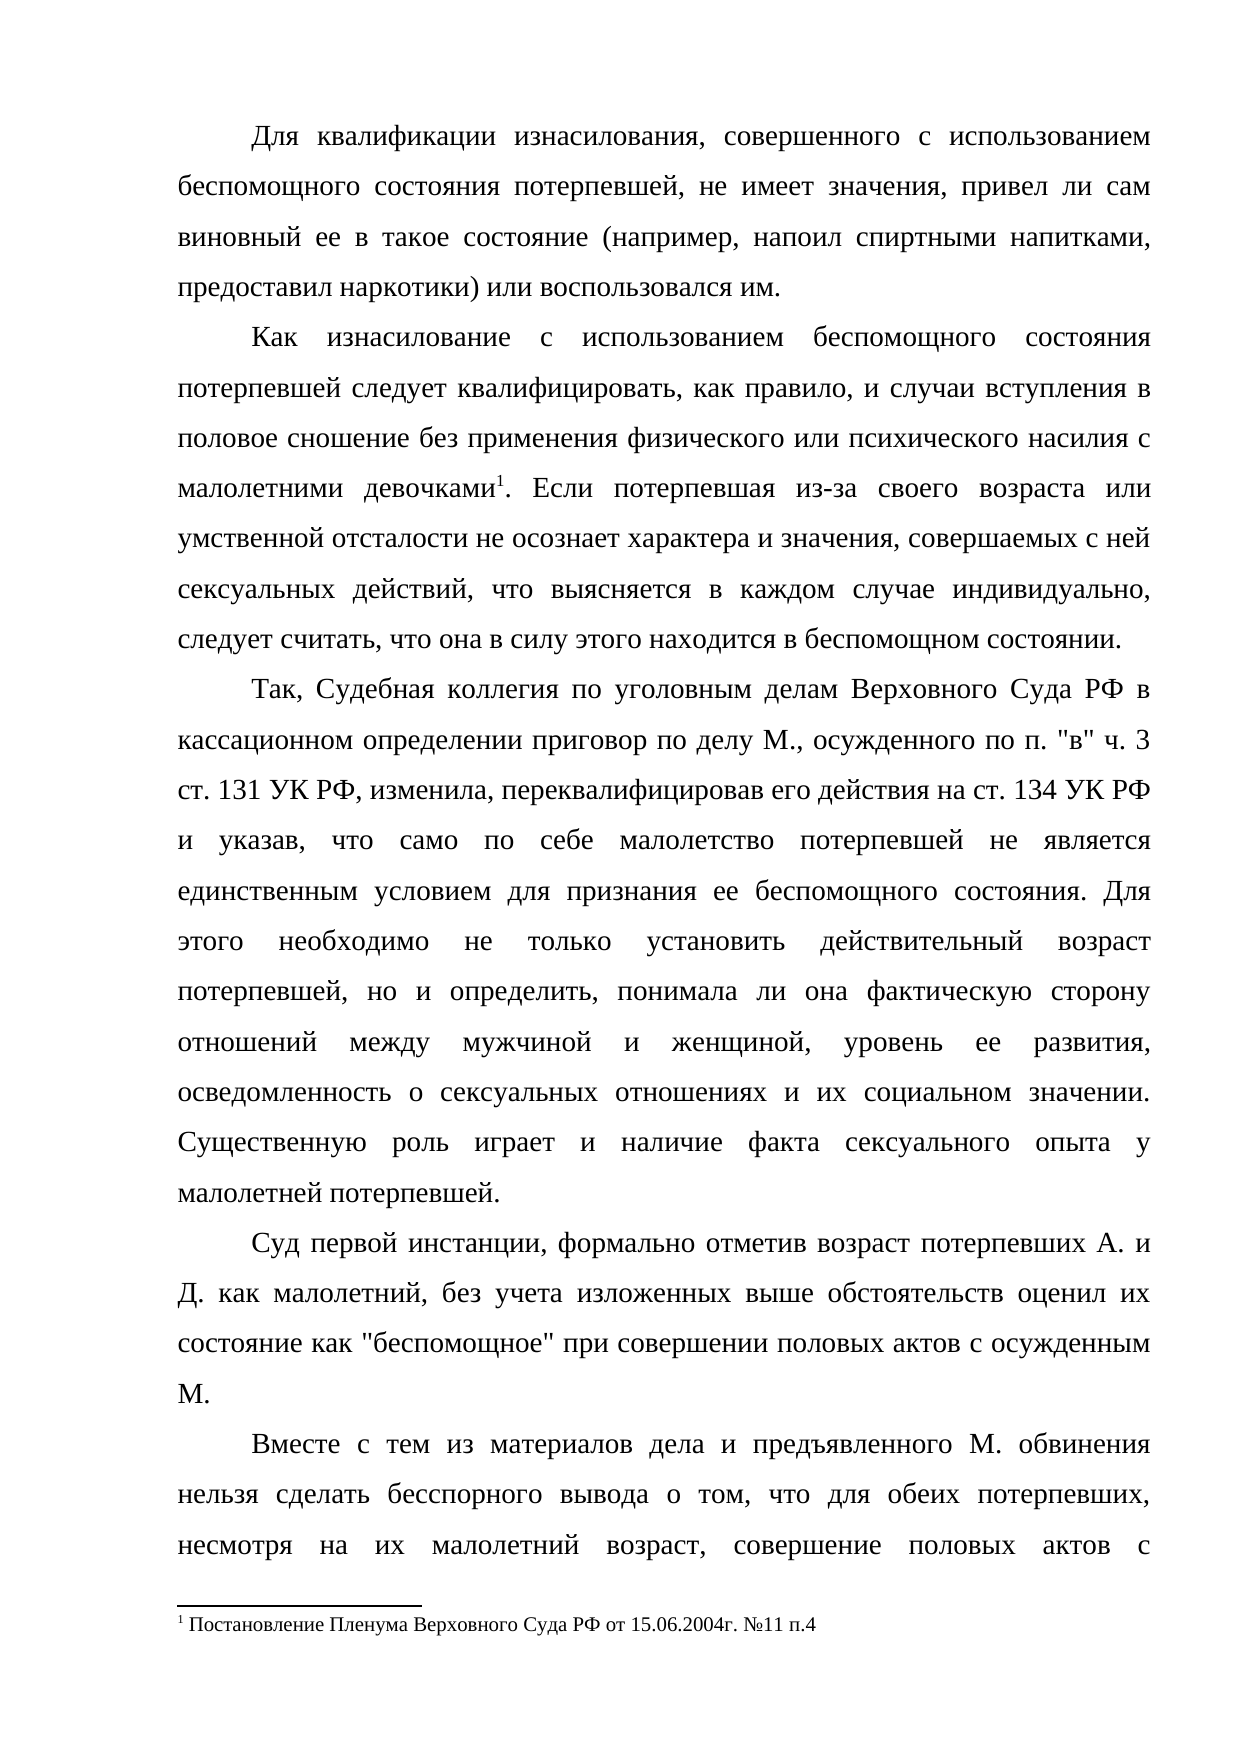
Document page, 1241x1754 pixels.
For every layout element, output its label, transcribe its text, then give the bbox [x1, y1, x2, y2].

text Так, Судебная коллегия по уголовным делам Верховного Суда РФ в кассационном определении приговор по делу М., осужденного по п. "в" ч. 3 ст. 131 УК РФ, изменила, переквалифицировав его действия на ст. 134 УК РФ и указав, что само по себе малолетство потерпевшей не является единственным условием для признания ее беспомощного состояния. Для этого необходимо не только установить действительный возраст потерпевшей, но и определить, понимала ли она фактическую сторону отношений между мужчиной и женщиной, уровень ее развития, осведомленность о сексуальных отношениях и их социальном значении. Существенную роль играет и наличие факта сексуального опыта у малолетней потерпевшей. [177, 672, 1152, 1208]
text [177, 1426, 1152, 1560]
text Суд первой инстанции, формально отметив возраст потерпевших А. и Д. как малолетний, без учета изложенных выше обстоятельств оценил их состояние как "беспомощное" при совершении половых актов с осужденным М. [177, 1225, 1152, 1409]
text Для квалификации изнасилования, совершенного с использованием беспомощного состояния потерпевшей, не имеет значения, привел ли сам виновный ее в такое состояние (например, напоил спиртными напитками, предоставил наркотики) или воспользовался им. [177, 118, 1152, 303]
text Как изнасилование с использованием беспомощного состояния потерпевшей следует квалифицировать, как правило, и случаи вступления в половое сношение без применения физического или психического насилия с малолетними девочками. Если потерпевшая из-за своего возраста или умственной отсталости не осознает характера и значения, совершаемых с ней сексуальных действий, что выясняется в каждом случае индивидуально, следует считать, что она в силу этого находится в беспомощном состоянии. [177, 319, 1152, 655]
